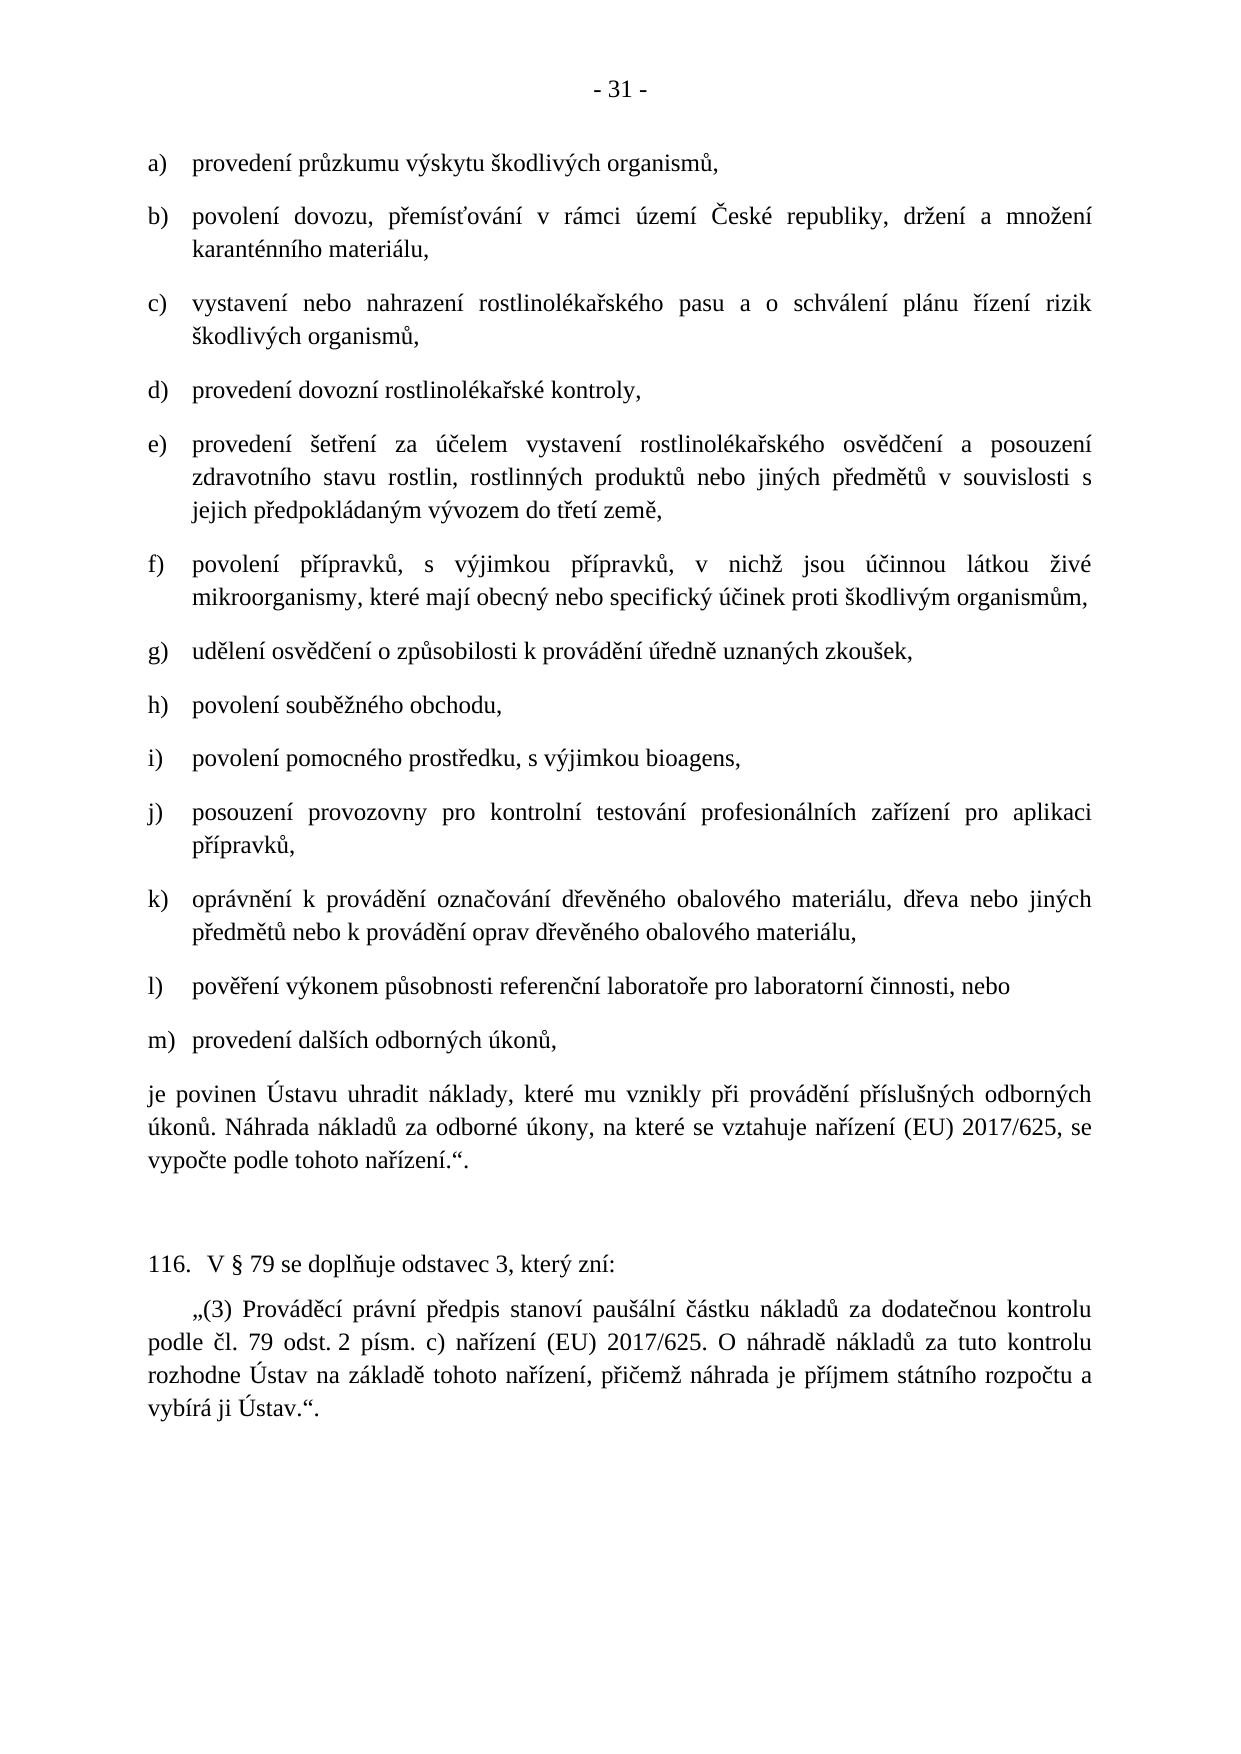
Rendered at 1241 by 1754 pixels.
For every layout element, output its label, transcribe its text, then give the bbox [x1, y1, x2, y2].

list povolení pomocného prostředku, s výjimkou bioagens, [148, 743, 1093, 772]
list povolení souběžného obchodu, [148, 690, 1093, 718]
list posouzení provozovny pro kontrolní testování profesionálních zařízení pro aplikaci přípravků, [148, 797, 1093, 859]
list povolení přípravků, s výjimkou přípravků, v nichž jsou účinnou látkou živé mikroorganismy, které mají obecný nebo specifický účinek proti škodlivým organismům, [148, 549, 1093, 611]
text „(3) Prováděcí právní předpis stanoví paušální částku nákladů za dodatečnou kontrolu podle čl. 79 odst. 2 písm. c) nařízení (EU) 2017/625. O náhradě nákladů za tuto kontrolu rozhodne Ústav na základě tohoto nařízení, přičemž náhrada je příjmem státního rozpočtu a vybírá ji Ústav.“. [148, 1294, 1093, 1422]
list pověření výkonem působnosti referenční laboratoře pro laboratorní činnosti, nebo [148, 971, 1093, 1000]
text V § 79 se doplňuje odstavec 3, který zní: [148, 1249, 1093, 1277]
list povolení dovozu, přemísťování v rámci území České republiky, držení a množení karanténního materiálu, [148, 201, 1093, 263]
list provedení průzkumu výskytu škodlivých organismů, [148, 148, 1093, 176]
list provedení dalších odborných úkonů, [148, 1025, 1093, 1054]
list oprávnění k provádění označování dřevěného obalového materiálu, dřeva nebo jiných předmětů nebo k provádění oprav dřevěného obalového materiálu, [148, 884, 1093, 946]
list provedení šetření za účelem vystavení rostlinolékařského osvědčení a posouzení zdravotního stavu rostlin, rostlinných produktů nebo jiných předmětů v souvislosti s jejich předpokládaným vývozem do třetí země, [148, 429, 1093, 524]
list udělení osvědčení o způsobilosti k provádění úředně uznaných zkoušek, [148, 636, 1093, 664]
text je povinen Ústavu uhradit náklady, které mu vznikly při provádění příslušných odborných úkonů. Náhrada nákladů za odborné úkony, na které se vztahuje nařízení (EU) 2017/625, se vypočte podle tohoto nařízení.“. [148, 1079, 1093, 1174]
list vystavení nebo nahrazení rostlinolékařského pasu a o schválení plánu řízení rizik škodlivých organismů, [148, 288, 1093, 350]
list provedení dovozní rostlinolékařské kontroly, [148, 375, 1093, 404]
